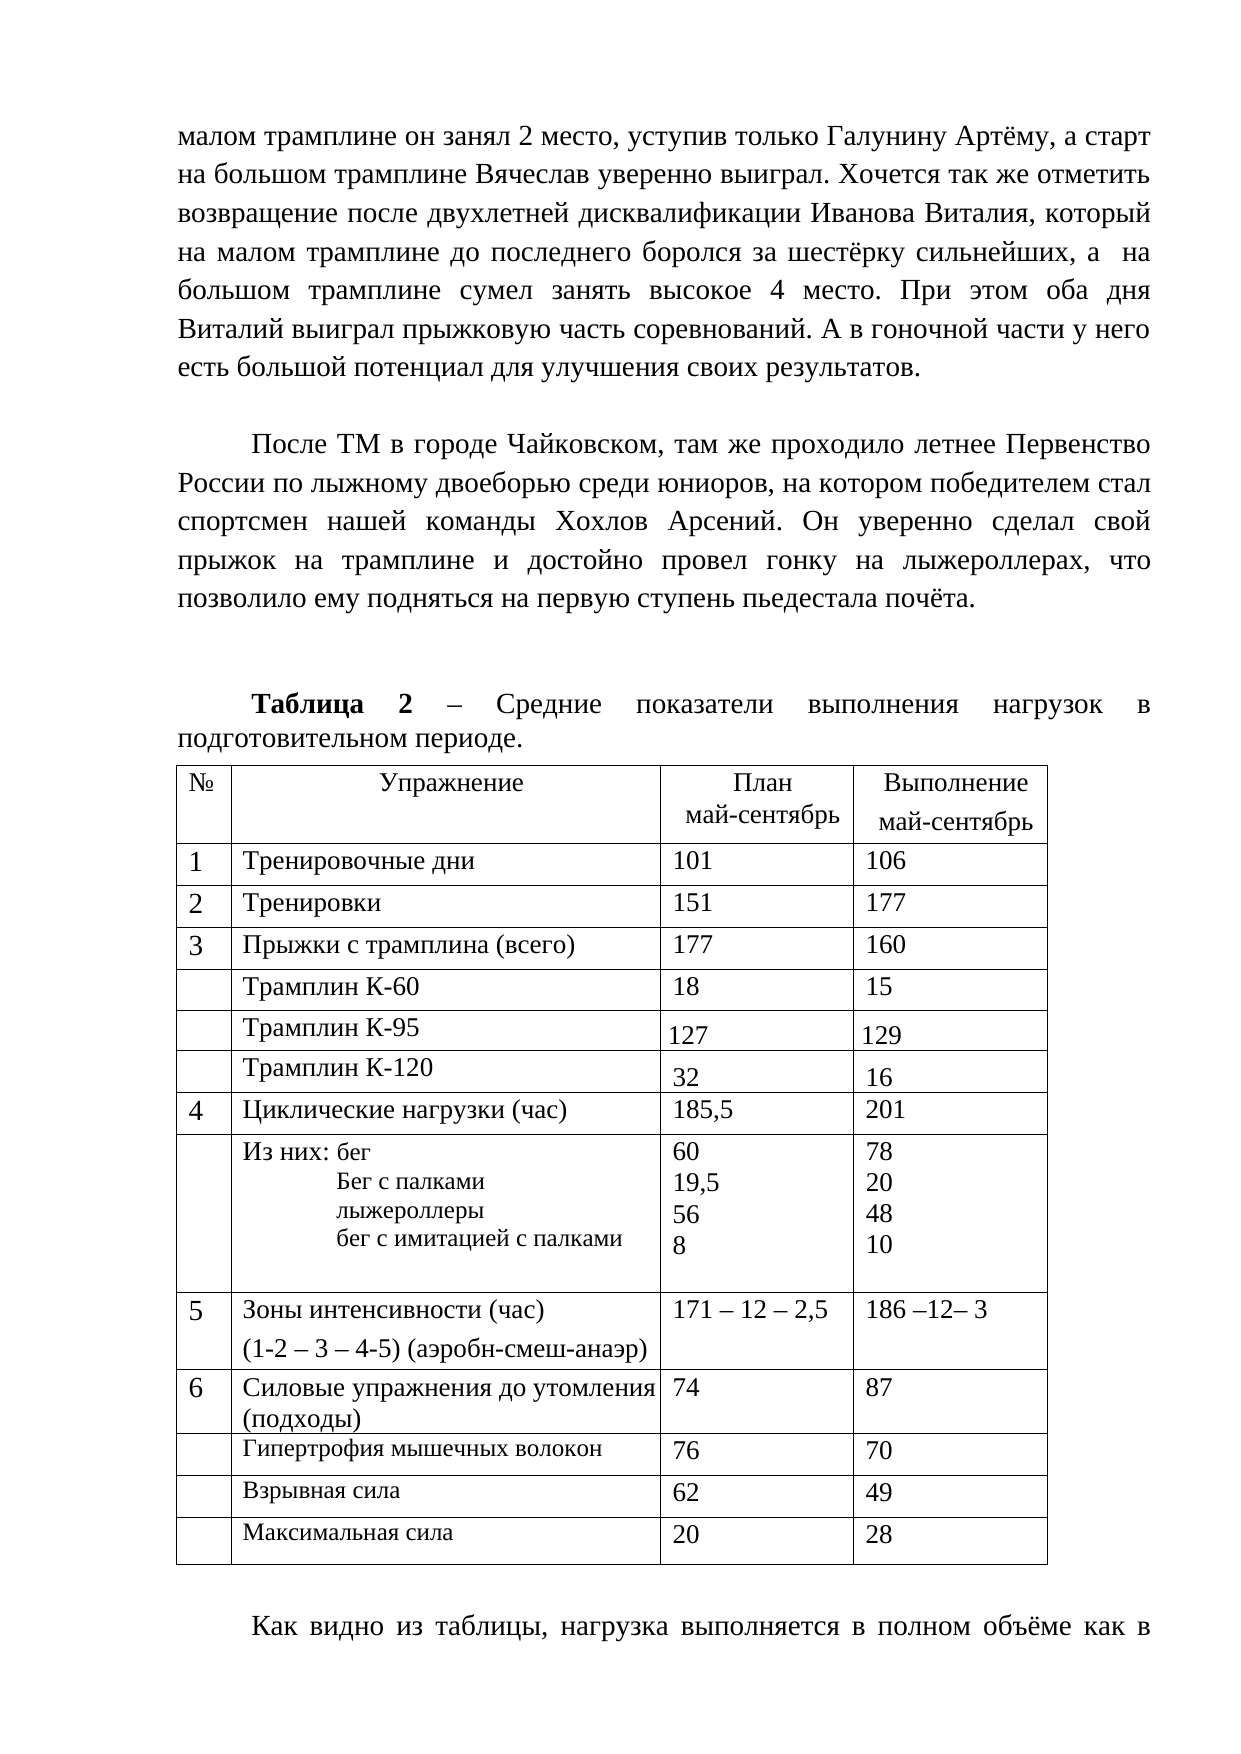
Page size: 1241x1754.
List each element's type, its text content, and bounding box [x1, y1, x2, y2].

table_header План май-сентябрь [661, 766, 853, 843]
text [177, 118, 1152, 383]
table_cell 3 [177, 928, 231, 968]
table_cell 32 [661, 1051, 853, 1092]
table_cell Взрывная сила [232, 1476, 660, 1517]
table_cell Зоны интенсивности (час) (1-2 – 3 – 4-5) (аэробн-смеш-анаэр) [232, 1293, 660, 1369]
table_cell 78 20 48 10 [854, 1135, 1047, 1292]
table_header Упражнение [232, 766, 660, 843]
table_cell Из них: бег Бег с палками лыжероллеры бег с имитацией с палками [232, 1135, 660, 1292]
table_cell 129 [854, 1011, 1047, 1050]
table_cell 177 [661, 928, 853, 968]
table_cell 76 [661, 1434, 853, 1475]
table_cell 171 – 12 – 2,5 [661, 1293, 853, 1369]
table_cell 1 [177, 844, 231, 885]
table_cell 60 19,5 56 8 [661, 1135, 853, 1292]
table_cell 28 [854, 1518, 1047, 1564]
text После ТМ в городе Чайковском, там же проходило летнее Первенство России по лыжному двоеборью среди юниоров, на котором победителем стал спортсмен нашей команды Хохлов Арсений. Он уверенно сделал свой прыжок на трамплине и достойно провел гонку на лыжероллерах, что позволило ему подняться на первую ступень пьедестала почёта. [177, 426, 1152, 614]
table_cell 185,5 [661, 1093, 853, 1134]
table_cell 6 [177, 1370, 231, 1433]
table_header № [177, 766, 231, 843]
table_cell [177, 1011, 231, 1050]
table_cell 15 [854, 970, 1047, 1010]
table_cell Трамплин К-60 [232, 970, 660, 1010]
table_cell 5 [177, 1293, 231, 1369]
text Таблица 2 – Средние показатели выполнения нагрузок в подготовительном периоде. [177, 686, 1152, 753]
table_cell 127 [661, 1011, 853, 1050]
table_cell 74 [661, 1370, 853, 1433]
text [177, 1608, 1152, 1642]
table_cell 201 [854, 1093, 1047, 1134]
table_cell 2 [177, 886, 231, 927]
table_cell [177, 1051, 231, 1092]
table_cell 87 [854, 1370, 1047, 1433]
table_cell Тренировочные дни [232, 844, 660, 885]
table_cell [177, 1135, 231, 1292]
table_cell Прыжки с трамплина (всего) [232, 928, 660, 968]
table_cell [177, 970, 231, 1010]
table_cell [177, 1476, 231, 1517]
table_cell 106 [854, 844, 1047, 885]
table_cell 4 [177, 1093, 231, 1134]
table_cell Тренировки [232, 886, 660, 927]
table_cell 62 [661, 1476, 853, 1517]
table_cell 49 [854, 1476, 1047, 1517]
table_cell [177, 1518, 231, 1564]
table_cell Трамплин К-120 [232, 1051, 660, 1092]
table_cell 177 [854, 886, 1047, 927]
table_cell 160 [854, 928, 1047, 968]
table_cell 101 [661, 844, 853, 885]
table_cell 20 [661, 1518, 853, 1564]
table_cell Гипертрофия мышечных волокон [232, 1434, 660, 1475]
table_cell Трамплин К-95 [232, 1011, 660, 1050]
table_cell 186 –12– 3 [854, 1293, 1047, 1369]
table_cell 151 [661, 886, 853, 927]
table_header Выполнение май-сентябрь [854, 766, 1047, 843]
table_cell [177, 1434, 231, 1475]
table_cell Силовые упражнения до утомления (подходы) [232, 1370, 660, 1433]
table_cell Циклические нагрузки (час) [232, 1093, 660, 1134]
table_cell 18 [661, 970, 853, 1010]
table_cell 70 [854, 1434, 1047, 1475]
table_cell Максимальная сила [232, 1518, 660, 1564]
table_cell 16 [854, 1051, 1047, 1092]
